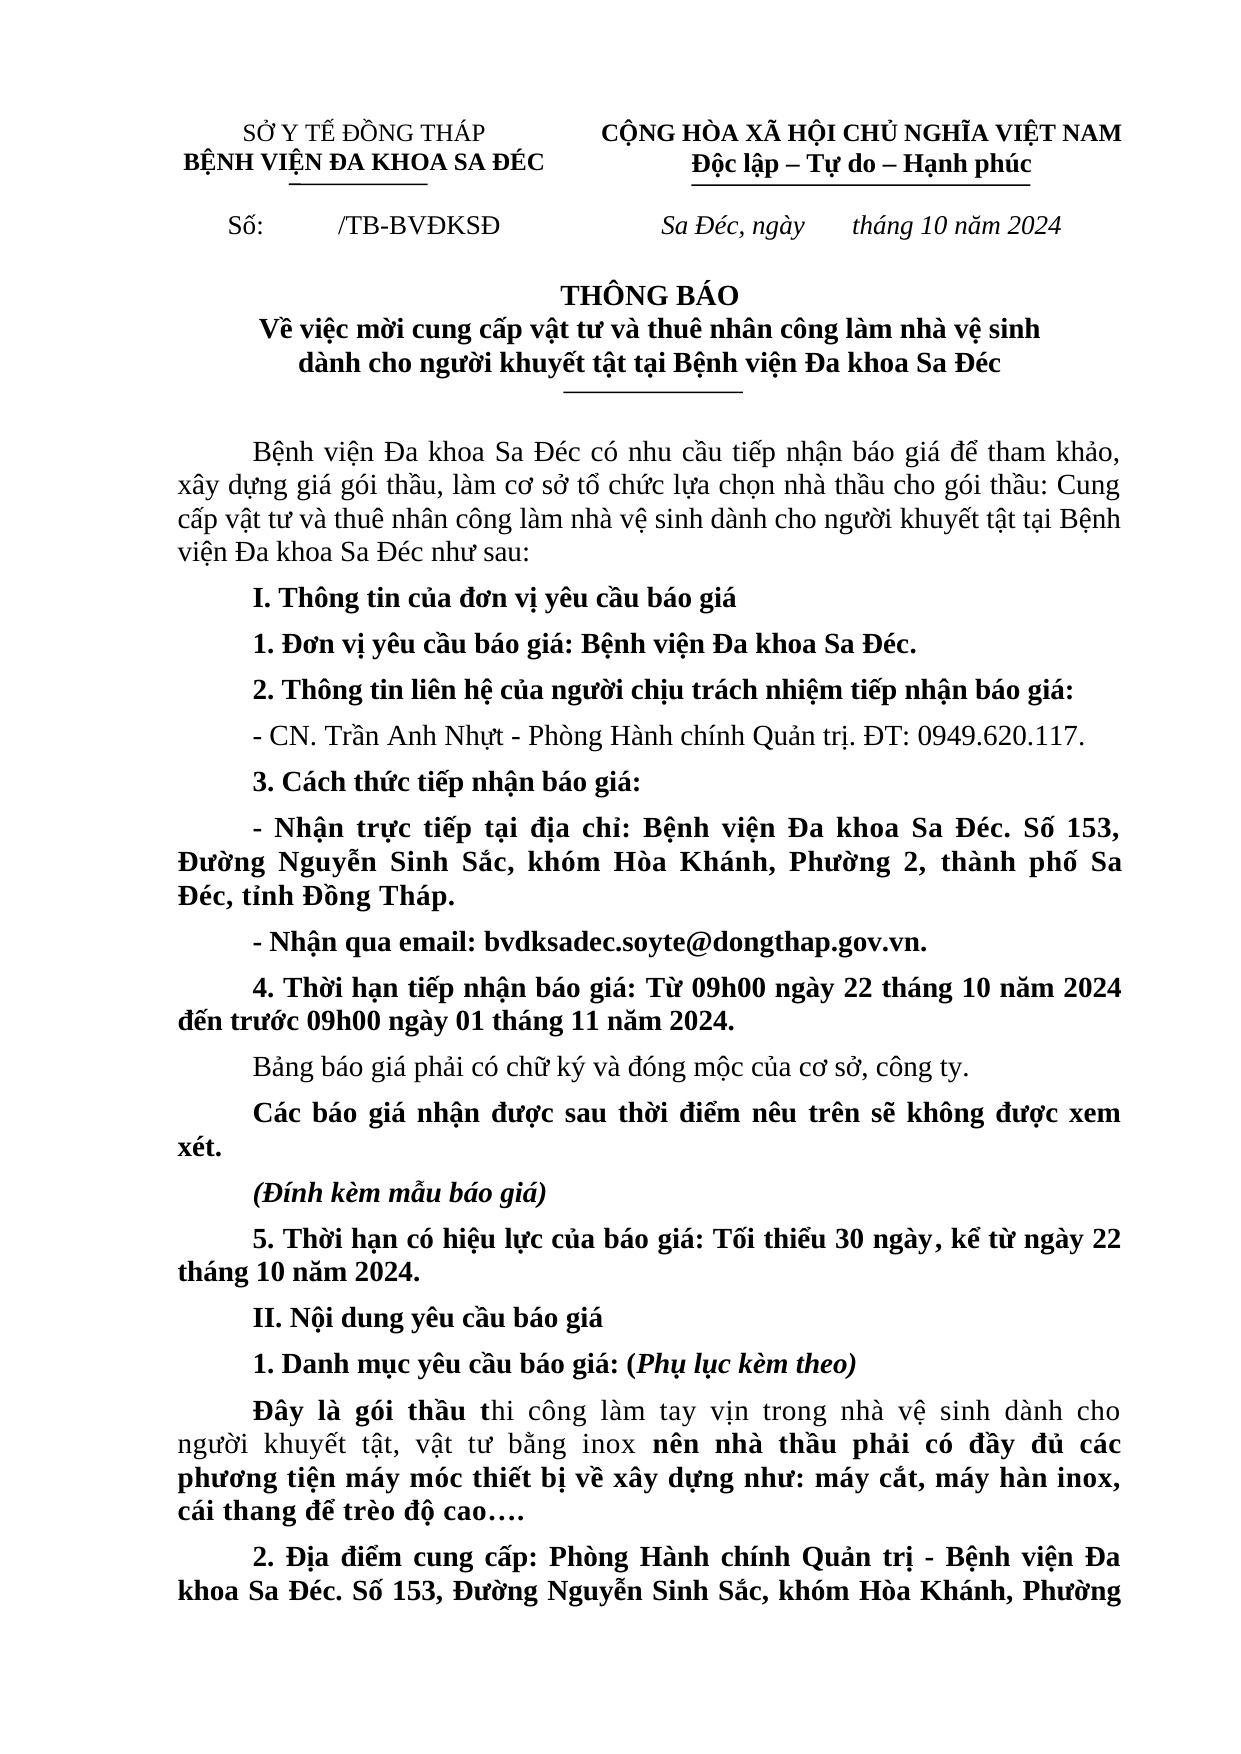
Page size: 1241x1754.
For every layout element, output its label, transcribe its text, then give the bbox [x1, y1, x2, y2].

text - Nhận trực tiếp tại địa chỉ: Bệnh viện Đa khoa Sa Đéc. Số 153, Đường Nguyễn Sinh Sắc, khóm Hòa Khánh, Phường 2, thành phố Sa Đéc, tỉnh Đồng Tháp. [177, 811, 1122, 911]
text - Nhận qua email: bvdksadec.soyte@dongthap.gov.vn. [177, 924, 1122, 957]
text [177, 1539, 1122, 1606]
table_header SỞ Y TẾ ĐỒNG THÁP [152, 118, 576, 147]
text Đây là gói thầu thi công làm tay vịn trong nhà vệ sinh dành cho người khuyết tật, vật tư bằng inox nên nhà thầu phải có đầy đủ các phương tiện máy móc thiết bị về xây dựng như: máy cắt, máy hàn inox, cái thang để trèo độ cao…. [177, 1393, 1122, 1527]
text II. Nội dung yêu cầu báo giá [177, 1301, 1122, 1334]
text Bệnh viện Đa khoa Sa Đéc có nhu cầu tiếp nhận báo giá để tham khảo, xây dựng giá gói thầu, làm cơ sở tổ chức lựa chọn nhà thầu cho gói thầu: Cung cấp vật tư và thuê nhân công làm nhà vệ sinh dành cho người khuyết tật tại Bệnh viện Đa khoa Sa Đéc như sau: [177, 434, 1122, 568]
text THÔNG BÁO [177, 278, 1122, 311]
text 5. Thời hạn có hiệu lực của báo giá: Tối thiểu 30 ngày, kể từ ngày 22 tháng 10 năm 2024. [177, 1221, 1122, 1288]
text 2. Thông tin liên hệ của người chịu trách nhiệm tiếp nhận báo giá: [177, 672, 1122, 706]
text Về việc mời cung cấp vật tư và thuê nhân công làm nhà vệ sinh [177, 311, 1122, 345]
table_cell Độc lập – Tự do – Hạnh phúc [576, 147, 1147, 190]
text 1. Danh mục yêu cầu báo giá: (Phụ lục kèm theo) [177, 1347, 1122, 1380]
text dành cho người khuyết tật tại Bệnh viện Đa khoa Sa Đéc [177, 345, 1122, 378]
table_header CỘNG HÒA XÃ HỘI CHỦ NGHĨA VIỆT NAM [576, 118, 1147, 147]
text Bảng báo giá phải có chữ ký và đóng mộc của cơ sở, công ty. [177, 1049, 1122, 1083]
text I. Thông tin của đơn vị yêu cầu báo giá [177, 580, 1122, 614]
text Các báo giá nhận được sau thời điểm nêu trên sẽ không được xem xét. [177, 1095, 1122, 1162]
text 3. Cách thức tiếp nhận báo giá: [177, 764, 1122, 798]
text (Đính kèm mẫu báo giá) [177, 1175, 1122, 1208]
text 4. Thời hạn tiếp nhận báo giá: Từ 09h00 ngày 22 tháng 10 năm 2024 đến trước 09h00 ngày 01 tháng 11 năm 2024. [177, 970, 1122, 1037]
text - CN. Trần Anh Nhựt - Phòng Hành chính Quản trị. ĐT: 0949.620.117. [177, 718, 1122, 752]
table_cell Số: /TB-BVĐKSĐ [152, 190, 576, 253]
table_cell BỆNH VIỆN ĐA KHOA SA ĐÉC [152, 147, 576, 190]
text 1. Đơn vị yêu cầu báo giá: Bệnh viện Đa khoa Sa Đéc. [177, 626, 1122, 660]
table_cell Sa Đéc, ngày tháng 10 năm 2024 [576, 190, 1147, 253]
